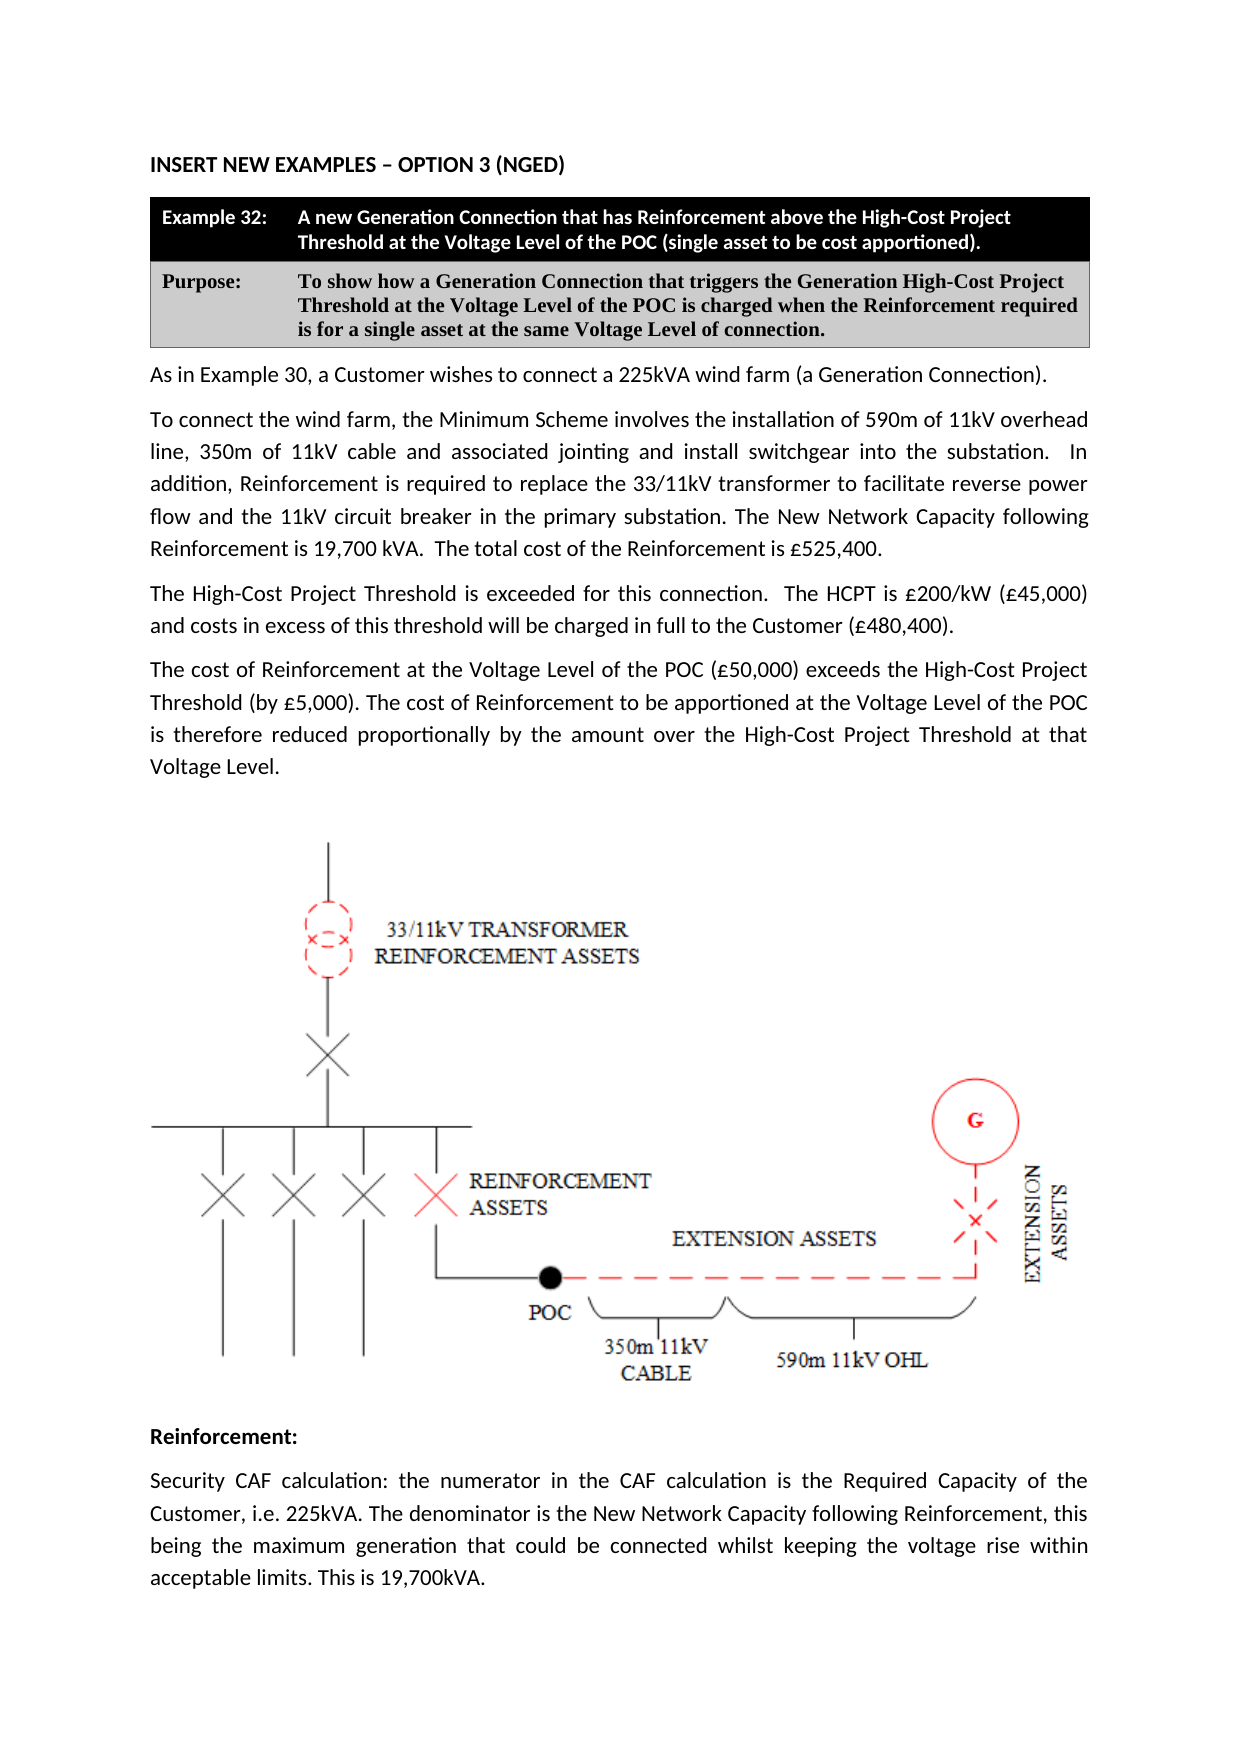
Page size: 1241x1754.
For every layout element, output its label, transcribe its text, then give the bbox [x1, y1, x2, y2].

text To connect the wind farm, the Minimum Scheme involves the installation of 590m of 11kV overhead line, 350m of 11kV cable and associated jointing and install switchgear into the substation. In addition, Reinforcement is required to replace the 33/11kV transformer to facilitate reverse power flow and the 11kV circuit breaker in the primary substation. The New Network Capacity following Reinforcement is 19,700 kVA. The total cost of the Reinforcement is £525,400. [150, 405, 1090, 562]
text Insert new examples – OPtion 3 (NGED) [150, 150, 1090, 178]
text The High-Cost Project Threshold is exceeded for this connection. The HCPT is £200/kW (£45,000) and costs in excess of this threshold will be charged in full to the Customer (£480,400). [150, 579, 1090, 639]
text Security CAF calculation: the numerator in the CAF calculation is the Required Capacity of the Customer, i.e. 225kVA. The denominator is the New Network Capacity following Reinforcement, this being the maximum generation that could be connected whilst keeping the voltage rise within acceptable limits. This is 19,700kVA. [150, 1467, 1090, 1591]
text Reinforcement: [150, 1422, 1090, 1450]
table_cell Purpose: To show how a Generation Connection that triggers the Generation High-Cost Project Threshold at the Voltage Level of the POC is charged when the Reinforcement required is for a single asset at the same Voltage Level of connection. [151, 262, 1089, 347]
table_header Example 32: A new Generation Connection that has Reinforcement above the High-Cost Project Threshold at the Voltage Level of the POC (single asset to be cost apportioned). [151, 198, 1089, 261]
text The cost of Reinforcement at the Voltage Level of the POC (£50,000) exceeds the High-Cost Project Threshold (by £5,000). The cost of Reinforcement to be apportioned at the Voltage Level of the POC is therefore reduced proportionally by the amount over the High-Cost Project Threshold at that Voltage Level. [150, 656, 1090, 780]
picture [150, 841, 1083, 1397]
text As in Example 30, a Customer wishes to connect a 225kVA wind farm (a Generation Connection). [150, 361, 1090, 388]
